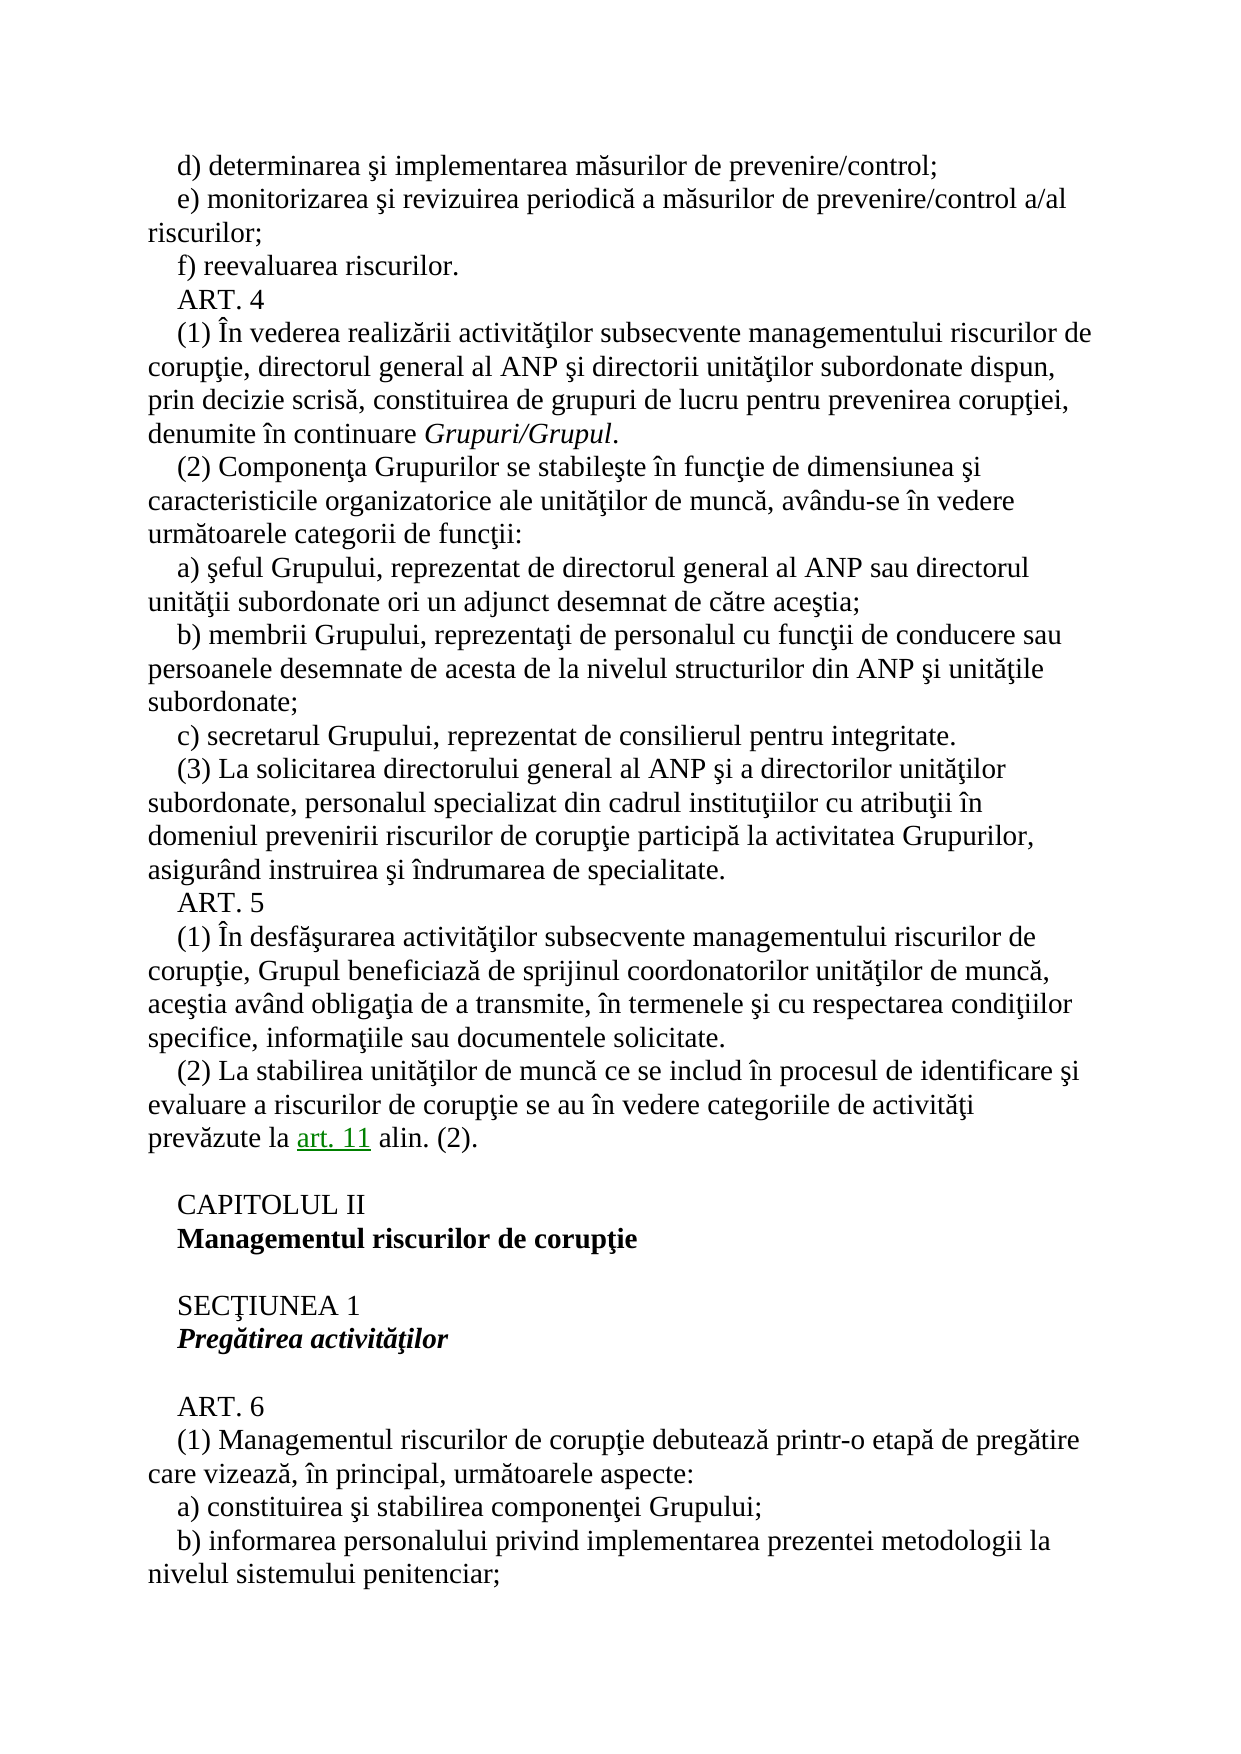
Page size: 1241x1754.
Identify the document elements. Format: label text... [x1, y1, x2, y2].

text ART. 5 [148, 886, 1093, 919]
text (1) În vederea realizării activităţilor subsecvente managementului riscurilor de corupţie, directorul general al ANP şi directorii unităţilor subordonate dispun, prin decizie scrisă, constituirea de grupuri de lucru pentru prevenirea corupţiei, denumite în continuare Grupuri/Grupul. [148, 315, 1093, 449]
text CAPITOLUL II [148, 1187, 1093, 1221]
text ART. 4 [148, 282, 1093, 315]
text (2) Componenţa Grupurilor se stabileşte în funcţie de dimensiunea şi caracteristicile organizatorice ale unităţilor de muncă, avându-se în vedere următoarele categorii de funcţii: [148, 449, 1093, 550]
text (1) În desfăşurarea activităţilor subsecvente managementului riscurilor de corupţie, Grupul beneficiază de sprijinul coordonatorilor unităţilor de muncă, aceştia având obligaţia de a transmite, în termenele şi cu respectarea condiţiilor specifice, informaţiile sau documentele solicitate. [148, 919, 1093, 1053]
text (1) Managementul riscurilor de corupţie debutează printr-o etapă de pregătire care vizează, în principal, următoarele aspecte: [148, 1422, 1093, 1489]
text SECŢIUNEA 1 [148, 1288, 1093, 1322]
text (3) La solicitarea directorului general al ANP şi a directorilor unităţilor subordonate, personalul specializat din cadrul instituţiilor cu atribuţii în domeniul prevenirii riscurilor de corupţie participă la activitatea Grupurilor, asigurând instruirea şi îndrumarea de specialitate. [148, 751, 1093, 886]
text (2) La stabilirea unităţilor de muncă ce se includ în procesul de identificare şi evaluare a riscurilor de corupţie se au în vedere categoriile de activităţi prevăzute la art. 11 alin. (2). [148, 1053, 1093, 1154]
text b) informarea personalului privind implementarea prezentei metodologii la nivelul sistemului penitenciar; [148, 1523, 1093, 1590]
text d) determinarea şi implementarea măsurilor de prevenire/control; [148, 148, 1093, 181]
text Managementul riscurilor de corupţie [148, 1221, 1093, 1254]
text ART. 6 [148, 1389, 1093, 1422]
text b) membrii Grupului, reprezentaţi de personalul cu funcţii de conducere sau persoanele desemnate de acesta de la nivelul structurilor din ANP şi unităţile subordonate; [148, 617, 1093, 718]
text a) şeful Grupului, reprezentat de directorul general al ANP sau directorul unităţii subordonate ori un adjunct desemnat de către aceştia; [148, 550, 1093, 617]
text f) reevaluarea riscurilor. [148, 248, 1093, 282]
text e) monitorizarea şi revizuirea periodică a măsurilor de prevenire/control a/al riscurilor; [148, 181, 1093, 248]
text c) secretarul Grupului, reprezentat de consilierul pentru integritate. [148, 718, 1093, 751]
text Pregătirea activităţilor [148, 1322, 1093, 1355]
text a) constituirea şi stabilirea componenţei Grupului; [148, 1489, 1093, 1523]
